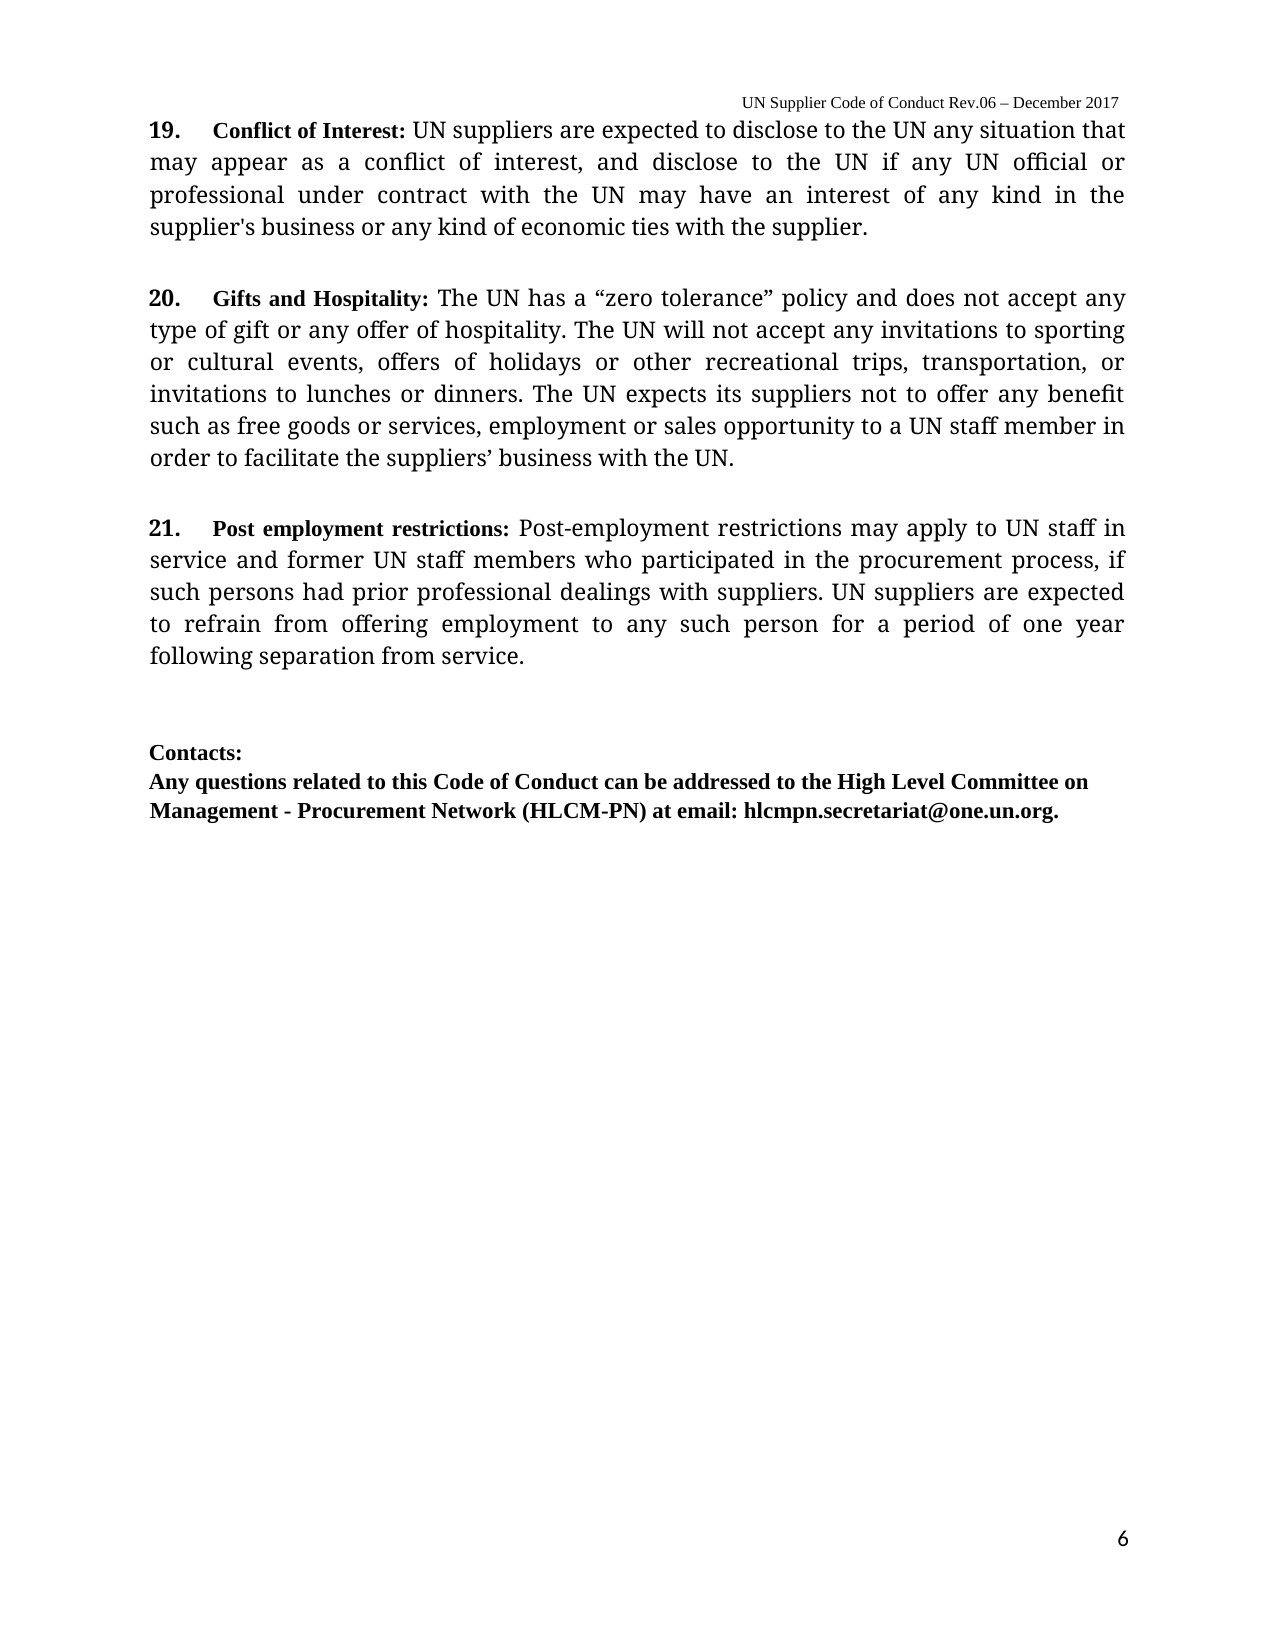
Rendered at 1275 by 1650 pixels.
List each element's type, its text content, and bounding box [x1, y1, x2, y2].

list Post employment restrictions: Post-employment restrictions may apply to UN staff in service and former UN staff members who participated in the procurement process, if such persons had prior professional dealings with suppliers. UN suppliers are expected to refrain from offering employment to any such person for a period of one year following separation from service. [148, 512, 1127, 671]
list Gifts and Hospitality: The UN has a “zero tolerance” policy and does not accept any type of gift or any offer of hospitality. The UN will not accept any invitations to sporting or cultural events, offers of holidays or other recreational trips, transportation, or invitations to lunches or dinners. The UN expects its suppliers not to offer any benefit such as free goods or services, employment or sales opportunity to a UN staff member in order to facilitate the suppliers’ business with the UN. [148, 282, 1127, 473]
list Conflict of Interest: UN suppliers are expected to disclose to the UN any situation that may appear as a conflict of interest, and disclose to the UN if any UN official or professional under contract with the UN may have an interest of any kind in the supplier's business or any kind of economic ties with the supplier. [148, 114, 1127, 242]
text Any questions related to this Code of Conduct can be addressed to the High Level Committee on Management - Procurement Network (HLCM-PN) at email: hlcmpn.secretariat@one.un.org. [148, 768, 1134, 823]
text Contacts: [148, 739, 1134, 765]
